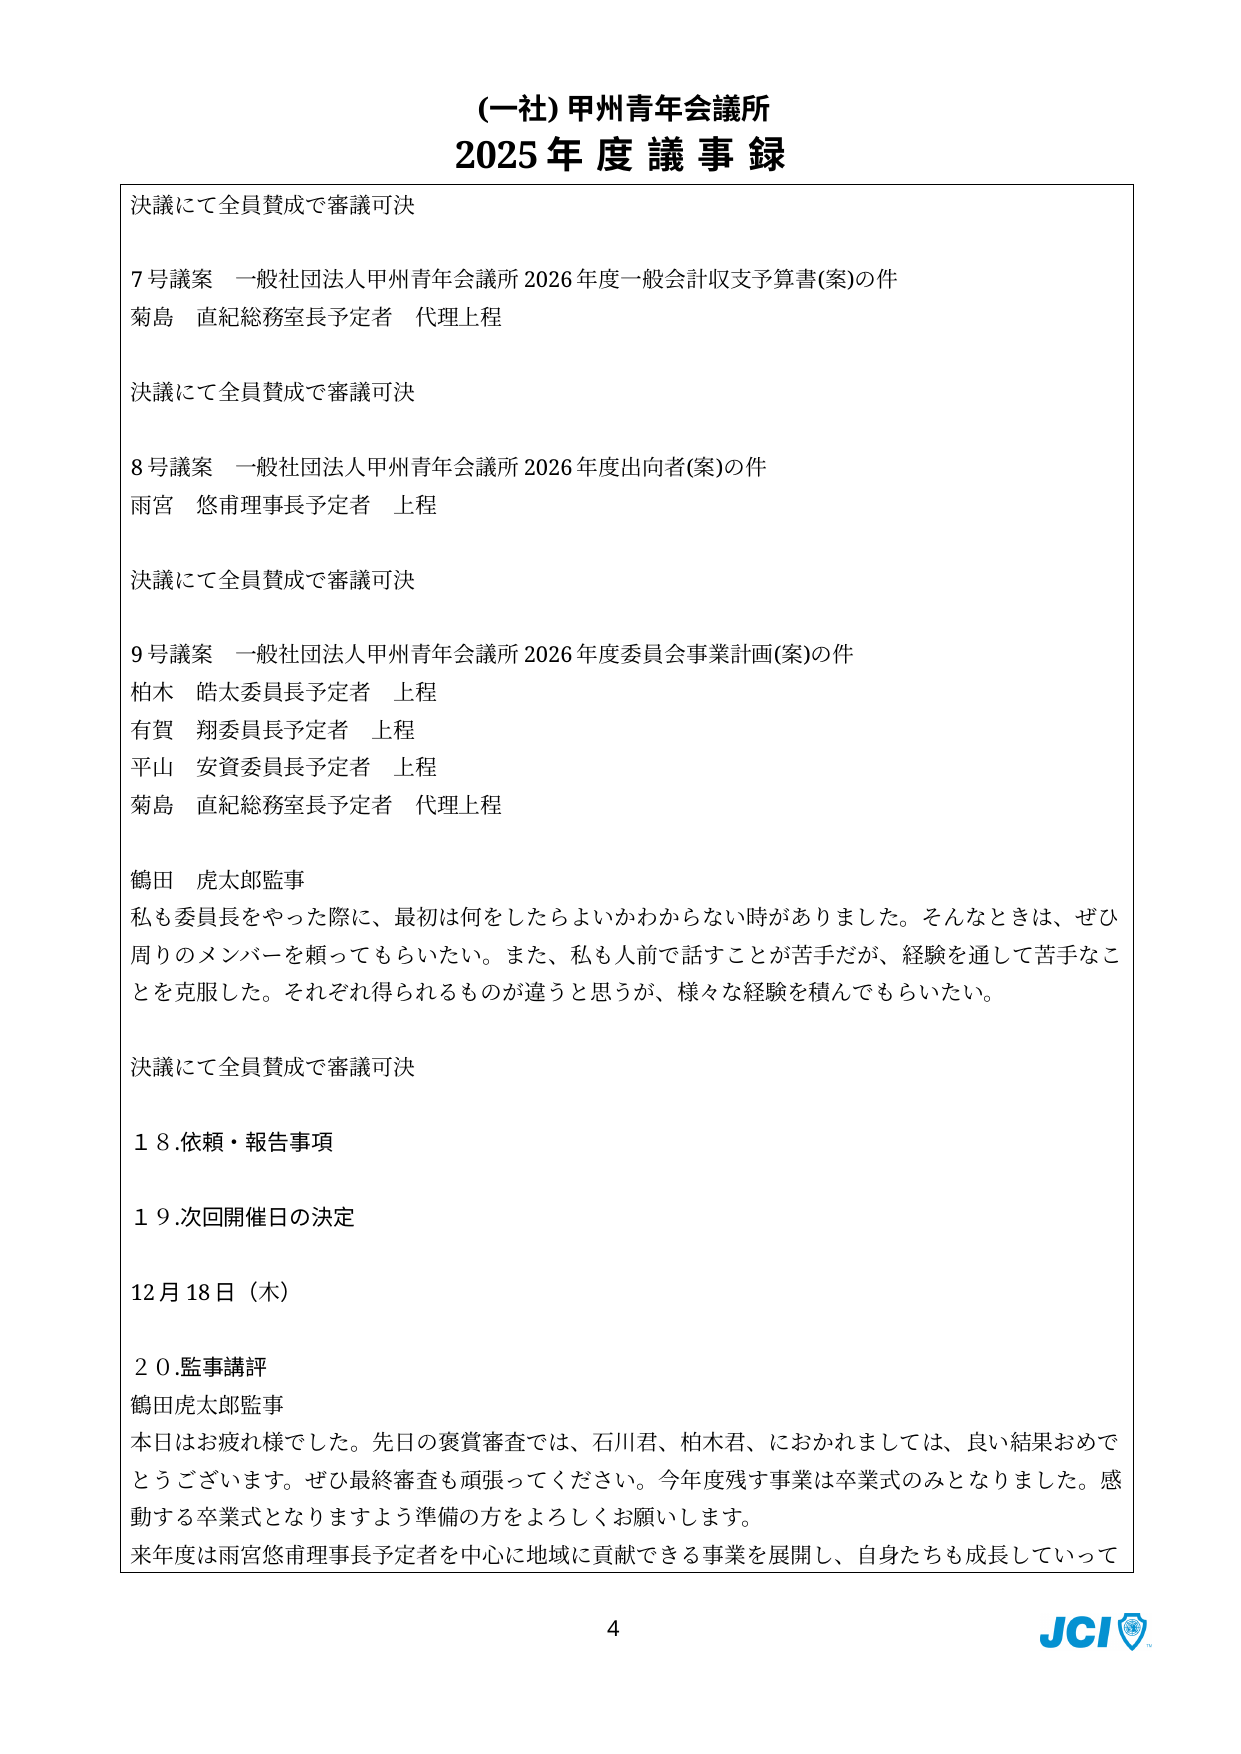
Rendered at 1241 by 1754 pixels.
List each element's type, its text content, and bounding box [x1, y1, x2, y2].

picture [1122, 1617, 1142, 1644]
picture [1040, 1613, 1130, 1651]
picture [1134, 1613, 1152, 1651]
